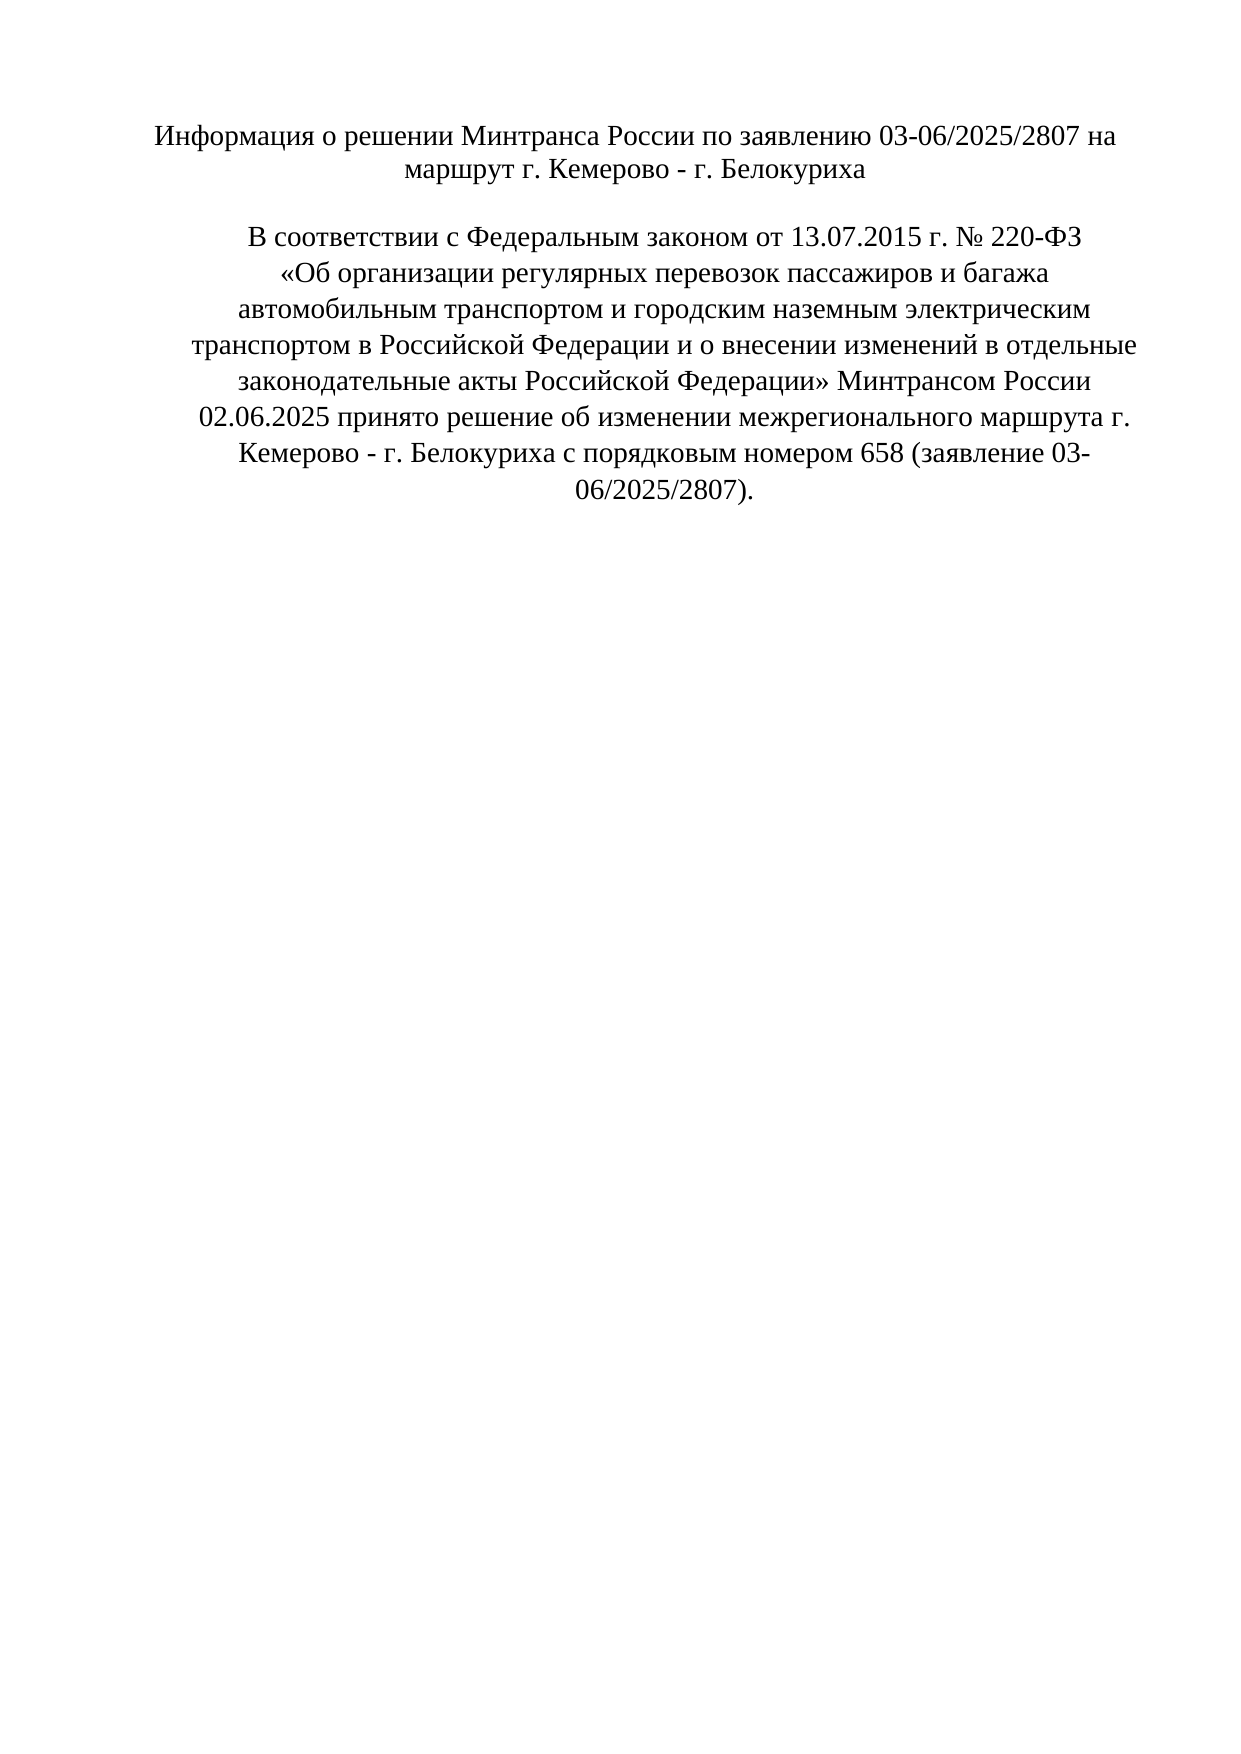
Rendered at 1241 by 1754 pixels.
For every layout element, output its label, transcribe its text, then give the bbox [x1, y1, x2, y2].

text В соответствии с Федеральным законом от 13.07.2015 г. № 220-ФЗ «Об организации регулярных перевозок пассажиров и багажа автомобильным транспортом и городским наземным электрическим транспортом в Российской Федерации и о внесении изменений в отдельные законодательные акты Российской Федерации» Минтрансом России 02.06.2025 принято решение об изменении межрегионального маршрута г. Кемерово - г. Белокуриха с порядковым номером 658 (заявление 03-06/2025/2807). [177, 219, 1152, 505]
text Информация о решении Минтранса России по заявлению 03-06/2025/2807 на маршрут г. Кемерово - г. Белокуриха [118, 118, 1152, 185]
